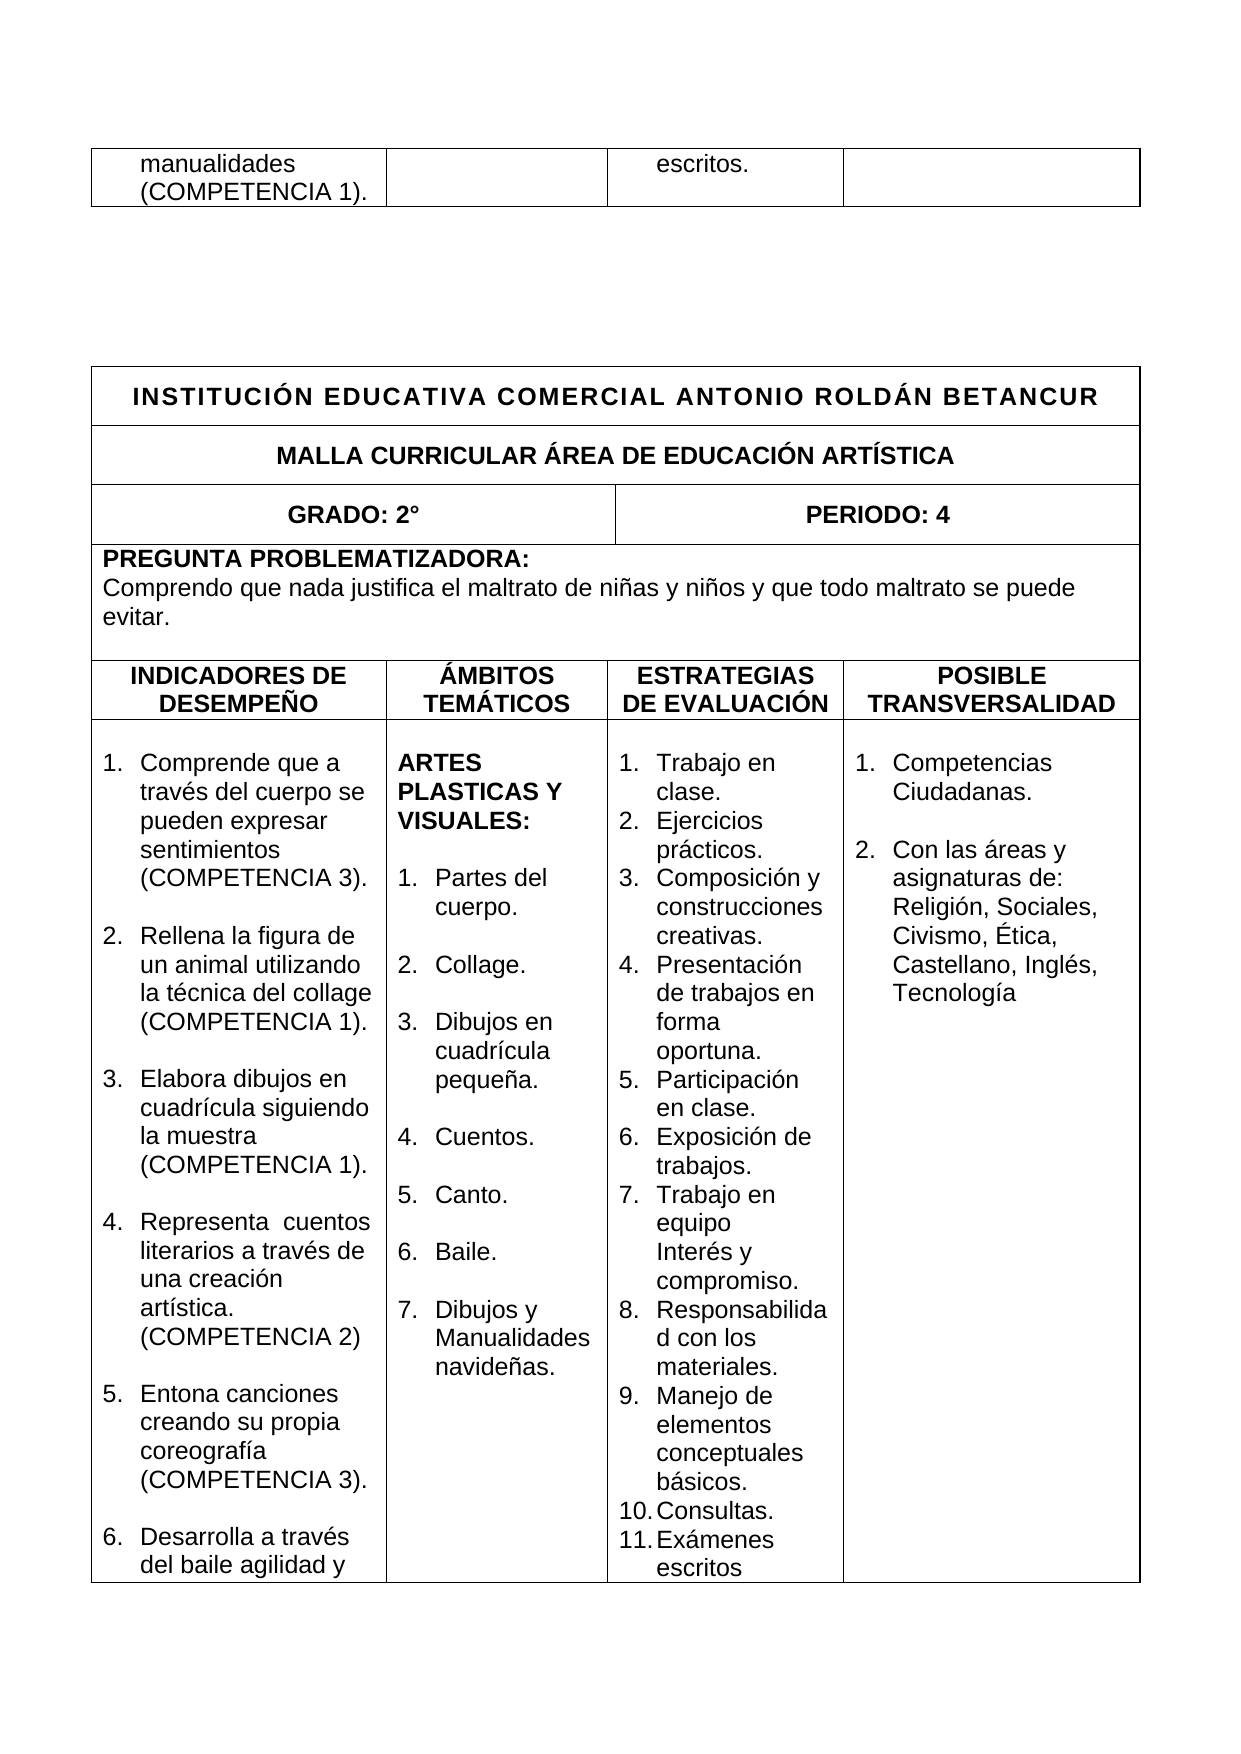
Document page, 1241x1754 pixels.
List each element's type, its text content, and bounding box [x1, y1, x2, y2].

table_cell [608, 149, 843, 206]
table_cell PERIODO: 4 [616, 485, 1139, 543]
table_cell ESTRATEGIAS DE EVALUACIÓN [608, 661, 843, 718]
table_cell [387, 149, 607, 206]
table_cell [387, 720, 607, 1582]
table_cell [608, 720, 843, 1582]
table_header INSTITUCIÓN EDUCATIVA COMERCIAL ANTONIO ROLDÁN BETANCUR [92, 367, 1139, 425]
table_cell MALLA CURRICULAR ÁREA DE EDUCACIÓN ARTÍSTICA [92, 426, 1139, 484]
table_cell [844, 720, 1139, 1582]
table_cell ÁMBITOS TEMÁTICOS [387, 661, 607, 718]
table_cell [844, 149, 1139, 206]
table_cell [92, 720, 386, 1582]
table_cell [92, 149, 386, 206]
table_cell POSIBLE TRANSVERSALIDAD [844, 661, 1139, 718]
table_cell INDICADORES DE DESEMPEÑO [92, 661, 386, 718]
table_cell PREGUNTA PROBLEMATIZADORA: Comprendo que nada justifica el maltrato de niñas y niños y que todo maltrato se puede evitar. [92, 545, 1139, 659]
table_cell GRADO: 2° [92, 485, 615, 543]
